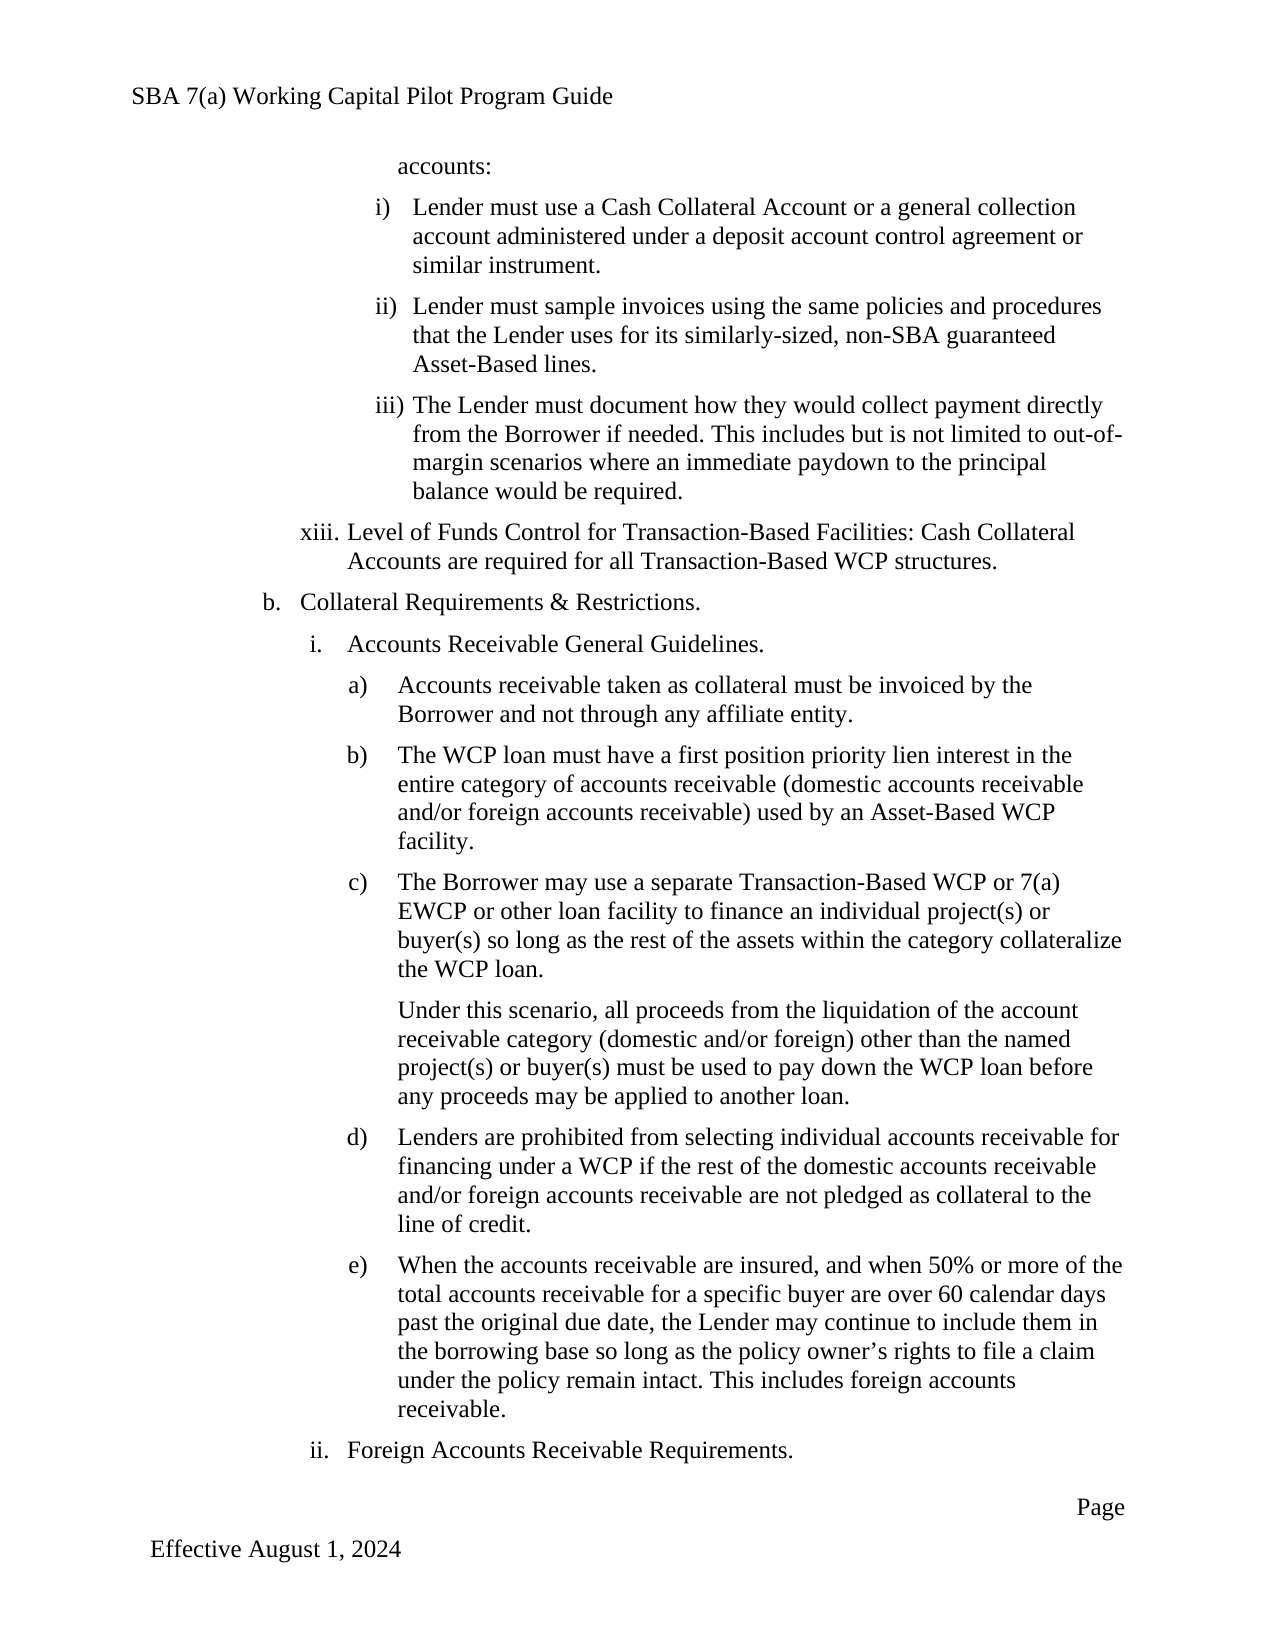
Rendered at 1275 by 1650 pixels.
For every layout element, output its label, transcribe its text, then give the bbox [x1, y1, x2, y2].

list The WCP loan must have a first position priority lien interest in the entire category of accounts receivable (domestic accounts receivable and/or foreign accounts receivable) used by an Asset-Based WCP facility. [367, 740, 1125, 855]
list Collateral Requirements & Restrictions. [262, 587, 1125, 616]
list When the accounts receivable are insured, and when 50% or more of the total accounts receivable for a specific buyer are over 60 calendar days past the original due date, the Lender may continue to include them in the borrowing base so long as the policy owner’s rights to file a claim under the policy remain intact. This includes foreign accounts receivable. [367, 1250, 1125, 1422]
list Accounts receivable taken as collateral must be invoiced by the Borrower and not through any affiliate entity. [367, 670, 1125, 727]
list Accounts Receivable General Guidelines. [309, 629, 1125, 657]
list The Lender must document how they would collect payment directly from the Borrower if needed. This includes but is not limited to out-of-margin scenarios where an immediate paydown to the principal balance would be required. [375, 390, 1125, 505]
list Lender must sample invoices using the same policies and procedures that the Lender uses for its similarly-sized, non-SBA guaranteed Asset-Based lines. [375, 291, 1125, 377]
list Lender must use a Cash Collateral Account or a general collection account administered under a deposit account control agreement or similar instrument. [375, 192, 1125, 279]
list Lenders are prohibited from selecting individual accounts receivable for financing under a WCP if the rest of the domestic accounts receivable and/or foreign accounts receivable are not pledged as collateral to the line of credit. [367, 1122, 1125, 1237]
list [367, 151, 1125, 180]
list Foreign Accounts Receivable Requirements. [309, 1435, 1125, 1464]
list The Borrower may use a separate Transaction-Based WCP or 7(a) EWCP or other loan facility to finance an individual project(s) or buyer(s) so long as the rest of the assets within the category collateralize the WCP loan. [367, 867, 1125, 982]
list Under this scenario, all proceeds from the liquidation of the account receivable category (domestic and/or foreign) other than the named project(s) or buyer(s) must be used to pay down the WCP loan before any proceeds may be applied to another loan. [397, 995, 1125, 1110]
list Level of Funds Control for Transaction-Based Facilities: Cash Collateral Accounts are required for all Transaction-Based WCP structures. [300, 517, 1125, 575]
